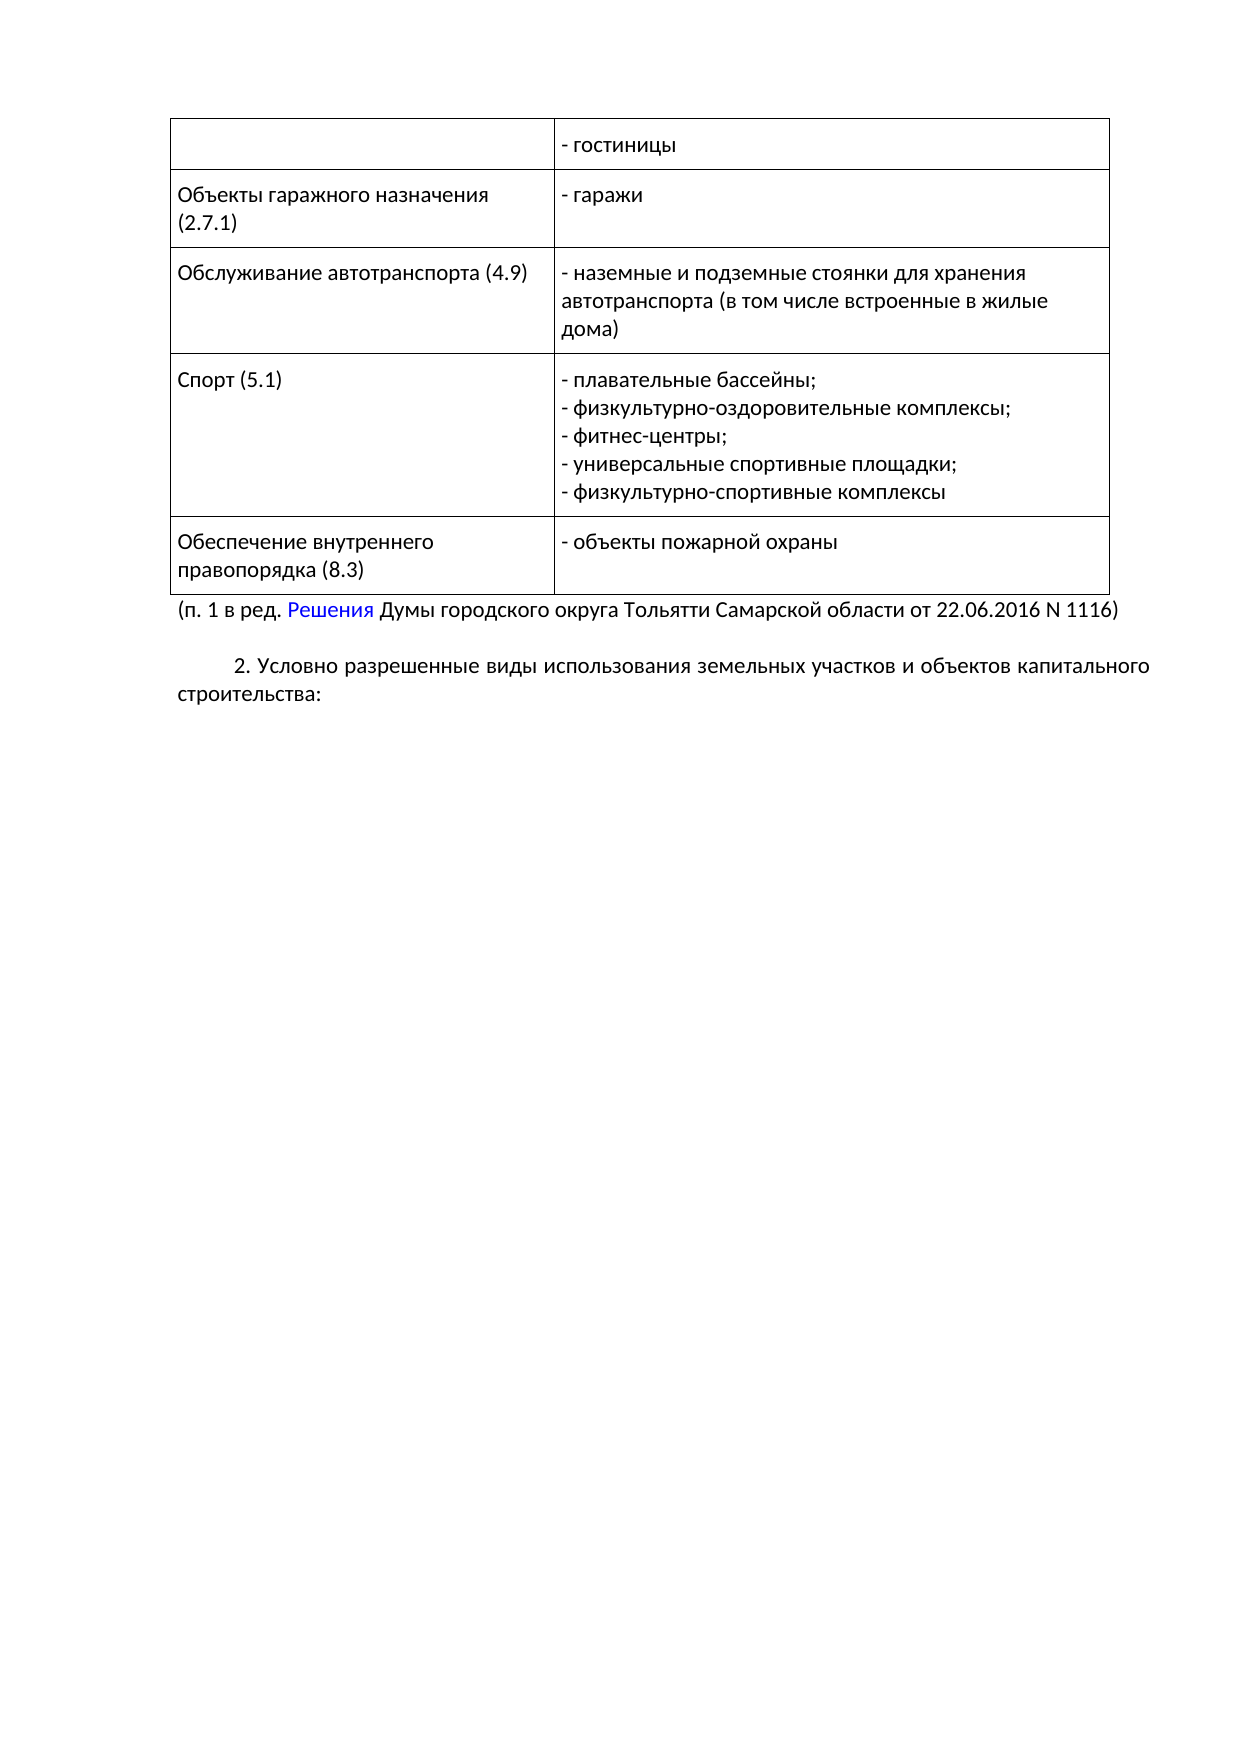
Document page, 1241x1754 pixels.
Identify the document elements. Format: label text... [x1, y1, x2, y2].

table_cell Объекты гаражного назначения (2.7.1) [171, 170, 554, 247]
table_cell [555, 119, 1109, 168]
text (п. 1 в ред. Решения Думы городского округа Тольятти Самарской области от 22.06.2016 N 1116) [177, 595, 1152, 623]
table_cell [171, 119, 554, 168]
table_cell - объекты пожарной охраны [555, 517, 1109, 594]
table_cell Обслуживание автотранспорта (4.9) [171, 248, 554, 353]
table_cell - наземные и подземные стоянки для хранения автотранспорта (в том числе встроенные в жилые дома) [555, 248, 1109, 353]
table_cell - гаражи [555, 170, 1109, 247]
table_cell Обеспечение внутреннего правопорядка (8.3) [171, 517, 554, 594]
table_cell - плавательные бассейны; - физкультурно-оздоровительные комплексы; - фитнес-центры; - универсальные спортивные площадки; - физкультурно-спортивные комплексы [555, 354, 1109, 516]
text 2. Условно разрешенные виды использования земельных участков и объектов капитального строительства: [177, 651, 1152, 707]
table_cell Спорт (5.1) [171, 354, 554, 516]
